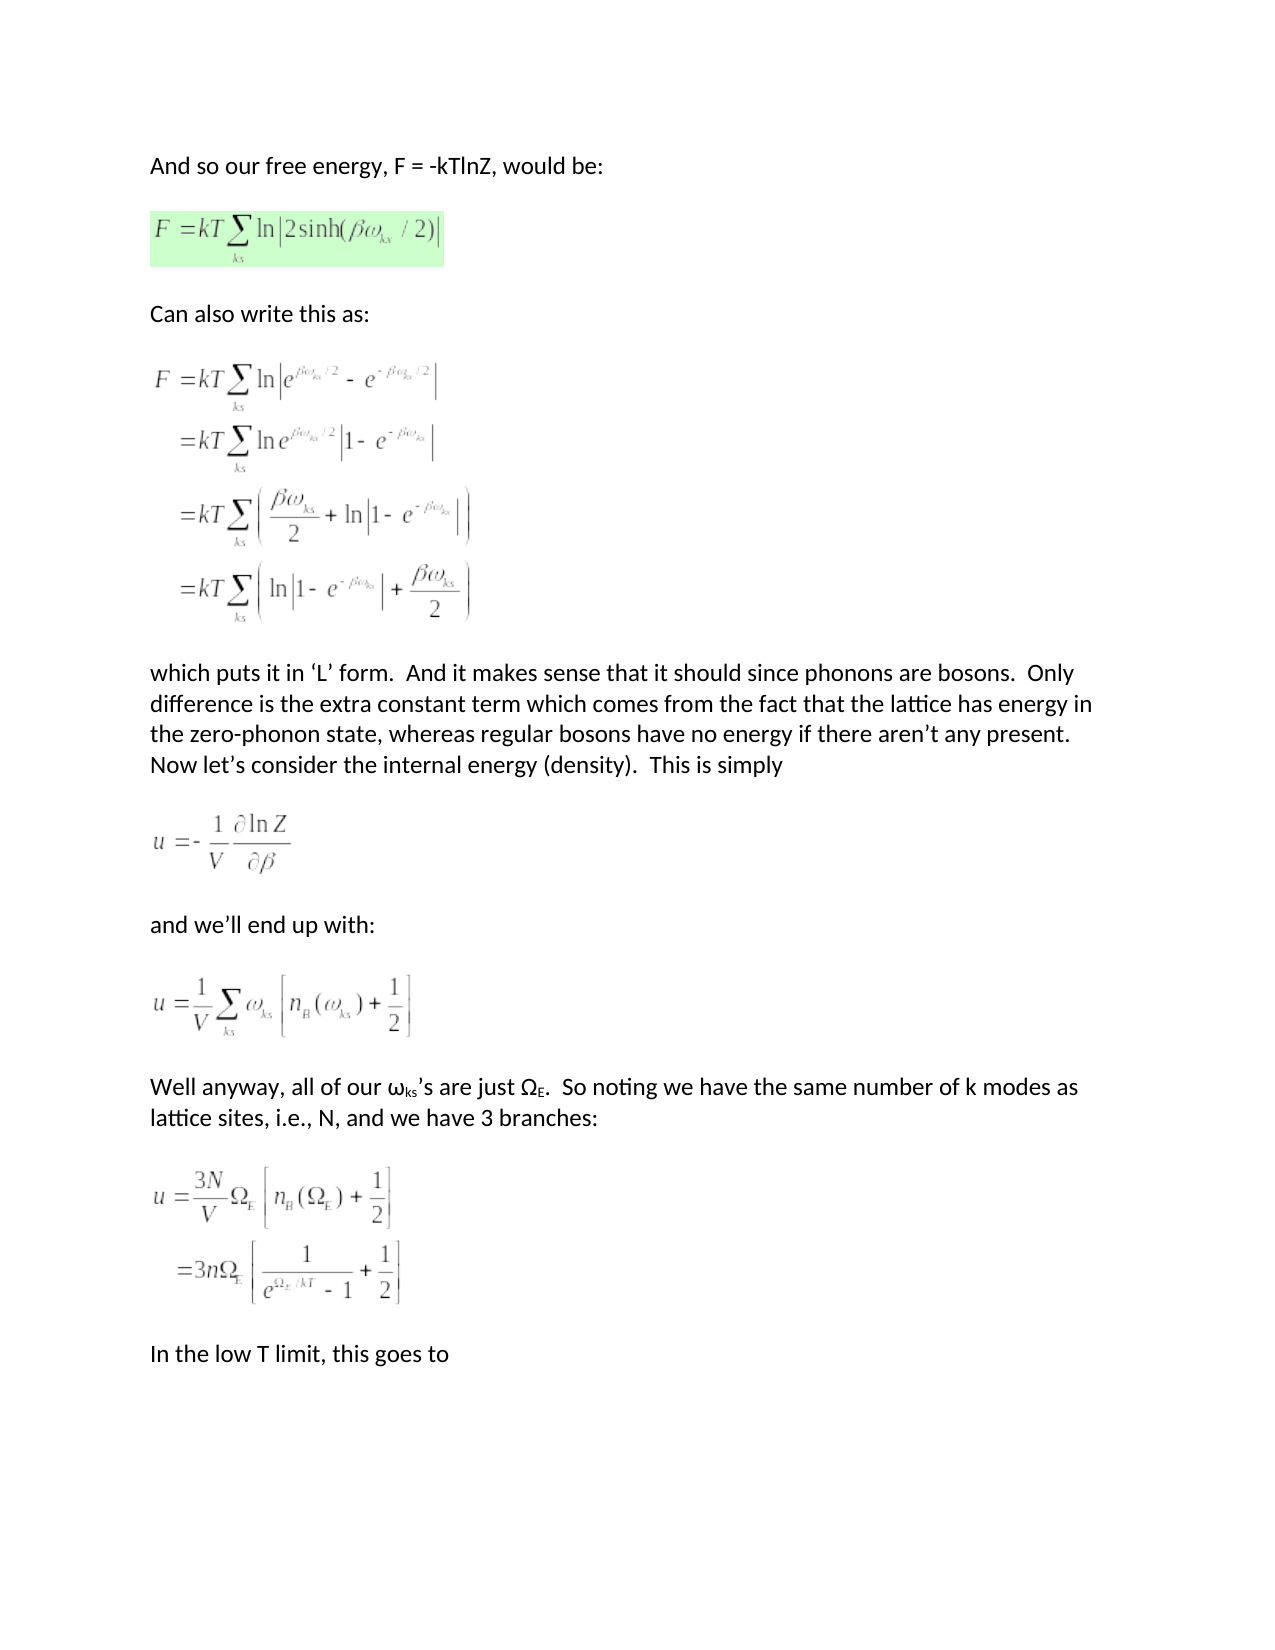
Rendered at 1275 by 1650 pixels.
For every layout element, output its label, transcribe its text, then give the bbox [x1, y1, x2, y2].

text In the low T limit, this goes to [150, 1338, 1125, 1368]
text Well anyway, all of our ωks’s are just ΩE. So noting we have the same number of k modes as lattice sites, i.e., N, and we have 3 branches: [150, 1071, 1125, 1132]
text which puts it in ‘L’ form. And it makes sense that it should since phonons are bosons. Only difference is the extra constant term which comes from the fact that the lattice has energy in the zero-phonon state, whereas regular bosons have no energy if there aren’t any present. Now let’s consider the internal energy (density). This is simply [150, 657, 1125, 779]
text And so our free energy, F = -kTlnZ, would be: [150, 150, 1125, 181]
text Can also write this as: [150, 298, 1125, 328]
text and we’ll end up with: [150, 909, 1125, 939]
